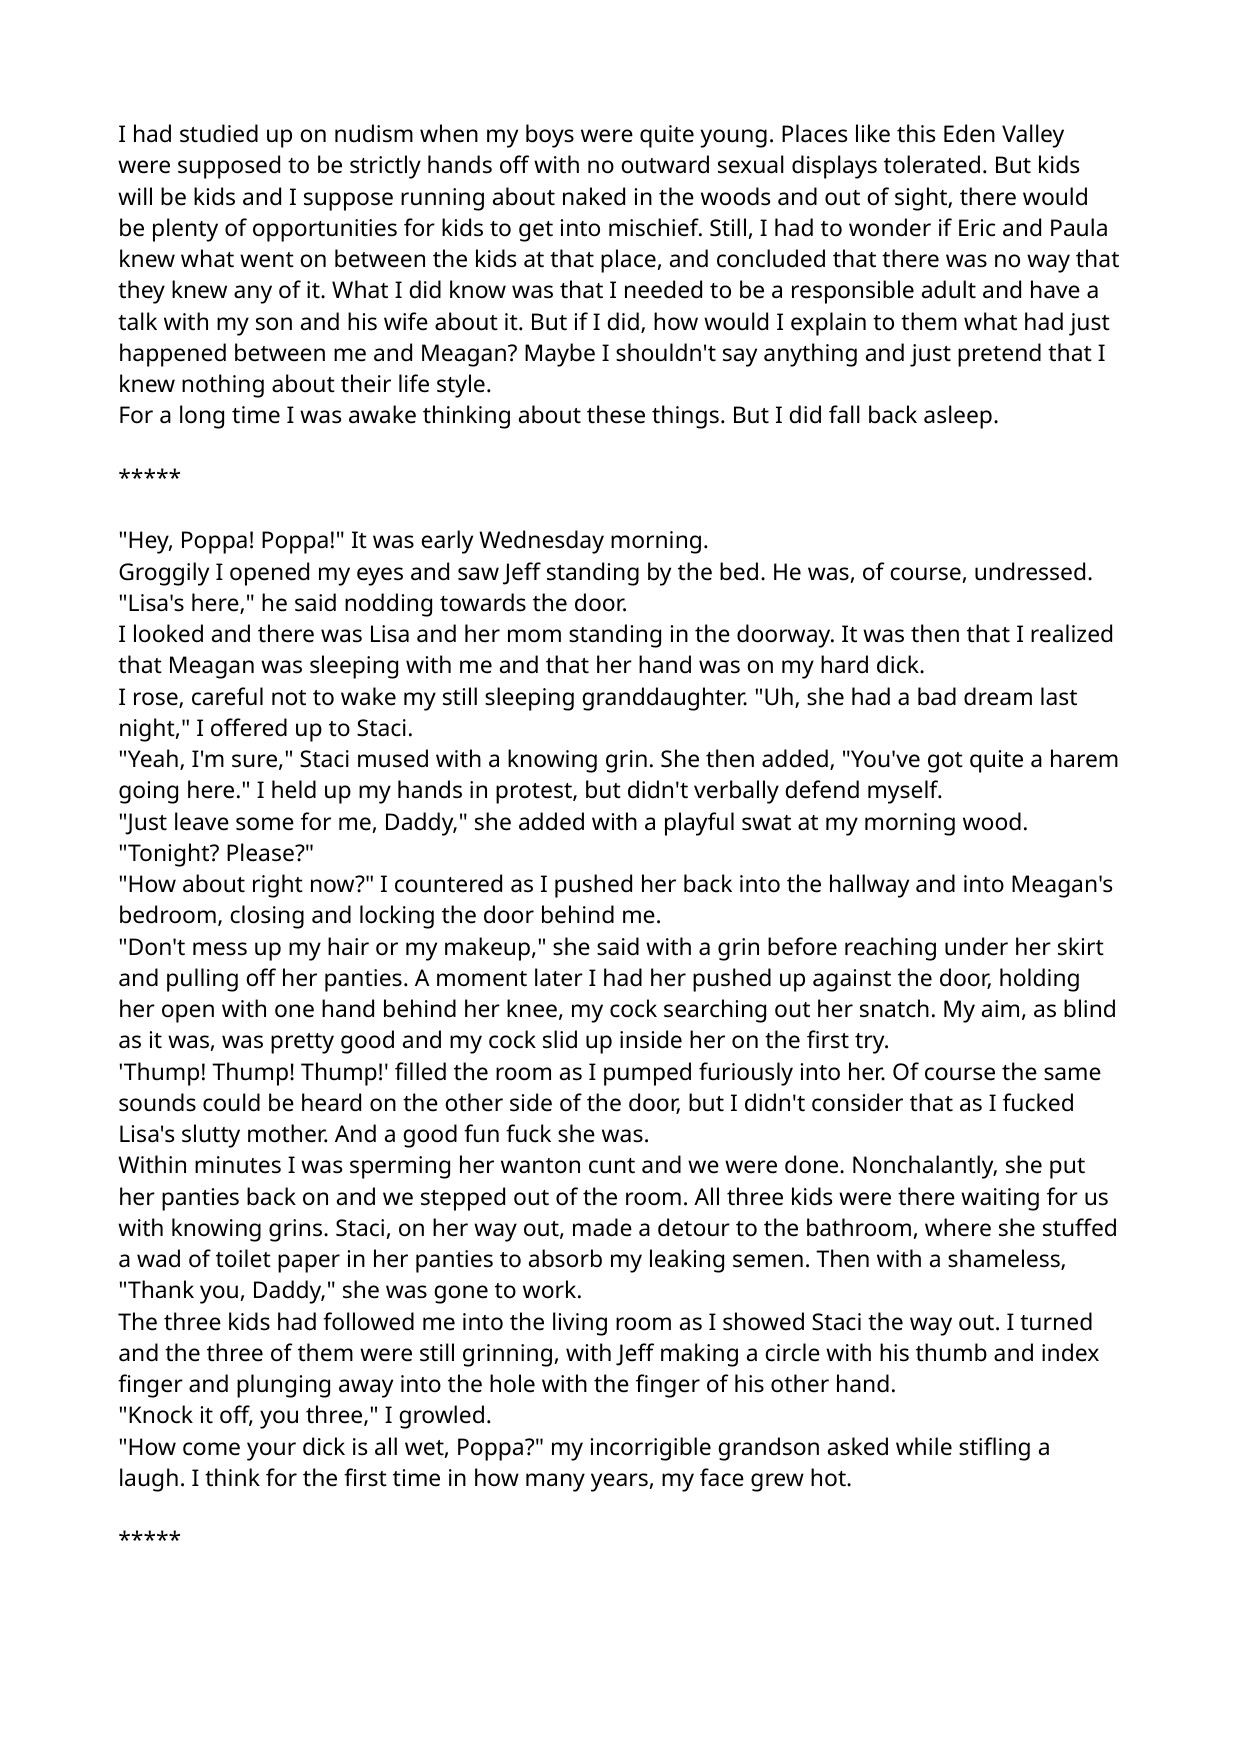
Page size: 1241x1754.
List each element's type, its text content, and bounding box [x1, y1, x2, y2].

text Within minutes I was sperming her wanton cunt and we were done. Nonchalantly, she put her panties back on and we stepped out of the room. All three kids were there waiting for us with knowing grins. Staci, on her way out, made a detour to the bathroom, where she stuffed a wad of toilet paper in her panties to absorb my leaking semen. Then with a shameless, "Thank you, Daddy," she was gone to work. [118, 1149, 1122, 1306]
text "How about right now?" I countered as I pushed her back into the hallway and into Meagan's bedroom, closing and locking the door behind me. [118, 868, 1122, 931]
text "Hey, Poppa! Poppa!" It was early Wednesday morning. [118, 524, 1122, 556]
text "Yeah, I'm sure," Staci mused with a knowing grin. She then added, "You've got quite a harem going here." I held up my hands in protest, but didn't verbally defend myself. [118, 743, 1122, 806]
text "Just leave some for me, Daddy," she added with a playful swat at my morning wood. "Tonight? Please?" [118, 806, 1122, 868]
text Groggily I opened my eyes and saw Jeff standing by the bed. He was, of course, undressed. [118, 556, 1122, 587]
text I looked and there was Lisa and her mom standing in the doorway. It was then that I realized that Meagan was sleeping with me and that her hand was on my hard dick. [118, 618, 1122, 681]
text I had studied up on nudism when my boys were quite young. Places like this Eden Valley were supposed to be strictly hands off with no outward sexual displays tolerated. But kids will be kids and I suppose running about naked in the woods and out of sight, there would be plenty of opportunities for kids to get into mischief. Still, I had to wonder if Eric and Paula knew what went on between the kids at that place, and concluded that there was no way that they knew any of it. What I did know was that I needed to be a responsible adult and have a talk with my son and his wife about it. But if I did, how would I explain to them what had just happened between me and Meagan? Maybe I shouldn't say anything and just pretend that I knew nothing about their life style. [118, 118, 1122, 399]
text "Don't mess up my hair or my makeup," she said with a grin before reaching under her skirt and pulling off her panties. A moment later I had her pushed up against the door, holding her open with one hand behind her knee, my cock searching out her snatch. My aim, as blind as it was, was pretty good and my cock slid up inside her on the first try. [118, 931, 1122, 1056]
text "Knock it off, you three," I growled. [118, 1399, 1122, 1431]
text 'Thump! Thump! Thump!' filled the room as I pumped furiously into her. Of course the same sounds could be heard on the other side of the door, but I didn't consider that as I fucked Lisa's slutty mother. And a good fun fuck she was. [118, 1056, 1122, 1149]
text The three kids had followed me into the living room as I showed Staci the way out. I turned and the three of them were still grinning, with Jeff making a circle with his thumb and index finger and plunging away into the hole with the finger of his other hand. [118, 1306, 1122, 1399]
text ***** [118, 462, 1122, 493]
text "Lisa's here," he said nodding towards the door. [118, 587, 1122, 618]
text ***** [118, 1524, 1122, 1556]
text For a long time I was awake thinking about these things. But I did fall back asleep. [118, 399, 1122, 431]
text "How come your dick is all wet, Poppa?" my incorrigible grandson asked while stifling a laugh. I think for the first time in how many years, my face grew hot. [118, 1431, 1122, 1493]
text I rose, careful not to wake my still sleeping granddaughter. "Uh, she had a bad dream last night," I offered up to Staci. [118, 681, 1122, 743]
